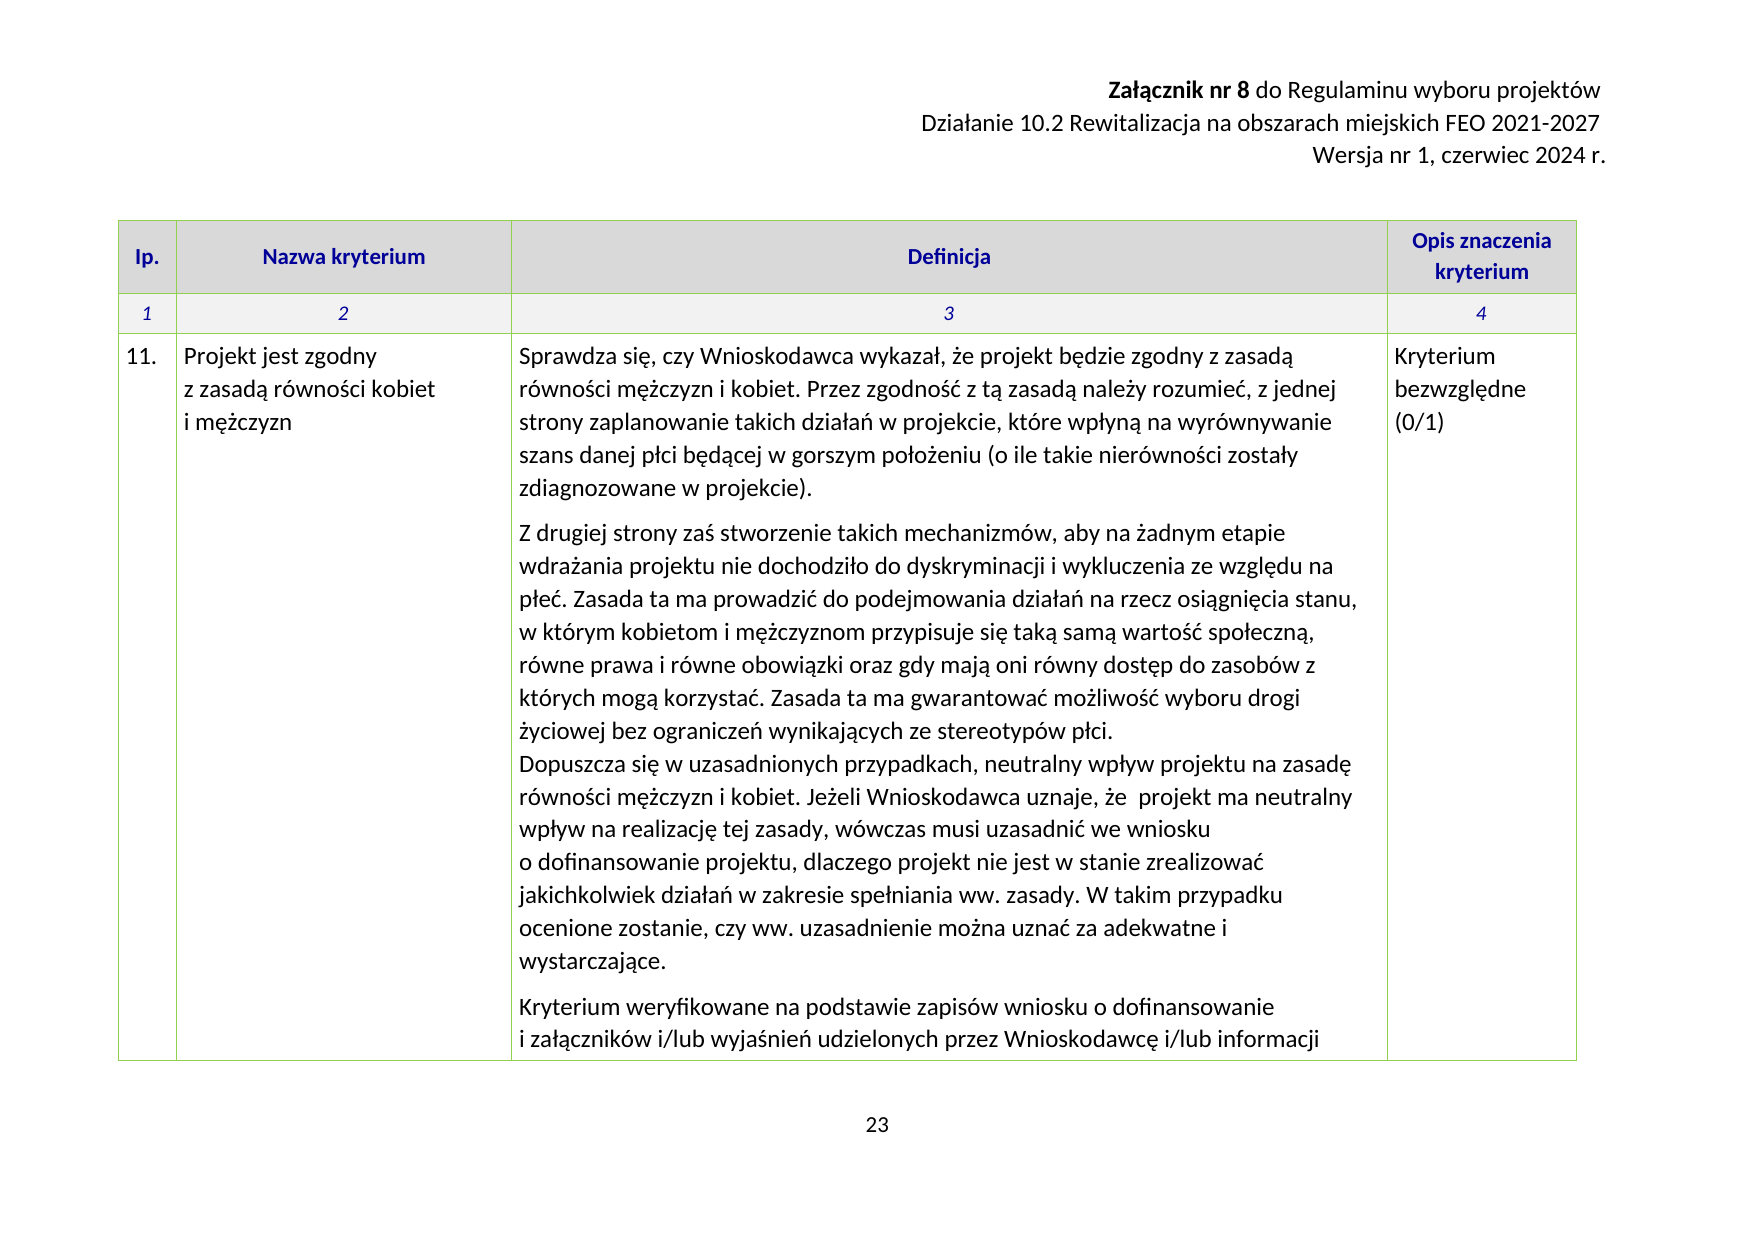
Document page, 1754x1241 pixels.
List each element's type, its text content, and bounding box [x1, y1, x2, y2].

table_header Opis znaczenia kryterium [1388, 221, 1576, 293]
table_cell Kryterium bezwzględne (0/1) [1388, 334, 1576, 1060]
table_cell 2 [177, 294, 511, 333]
table_header Nazwa kryterium [177, 221, 511, 293]
table_cell 11. [119, 334, 176, 1060]
table_cell 3 [512, 294, 1387, 333]
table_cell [512, 334, 1387, 1060]
table_header Ip. [119, 221, 176, 293]
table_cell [177, 334, 511, 1060]
table_cell 4 [1388, 294, 1576, 333]
table_cell 1 [119, 294, 176, 333]
table_header Definicja [512, 221, 1387, 293]
